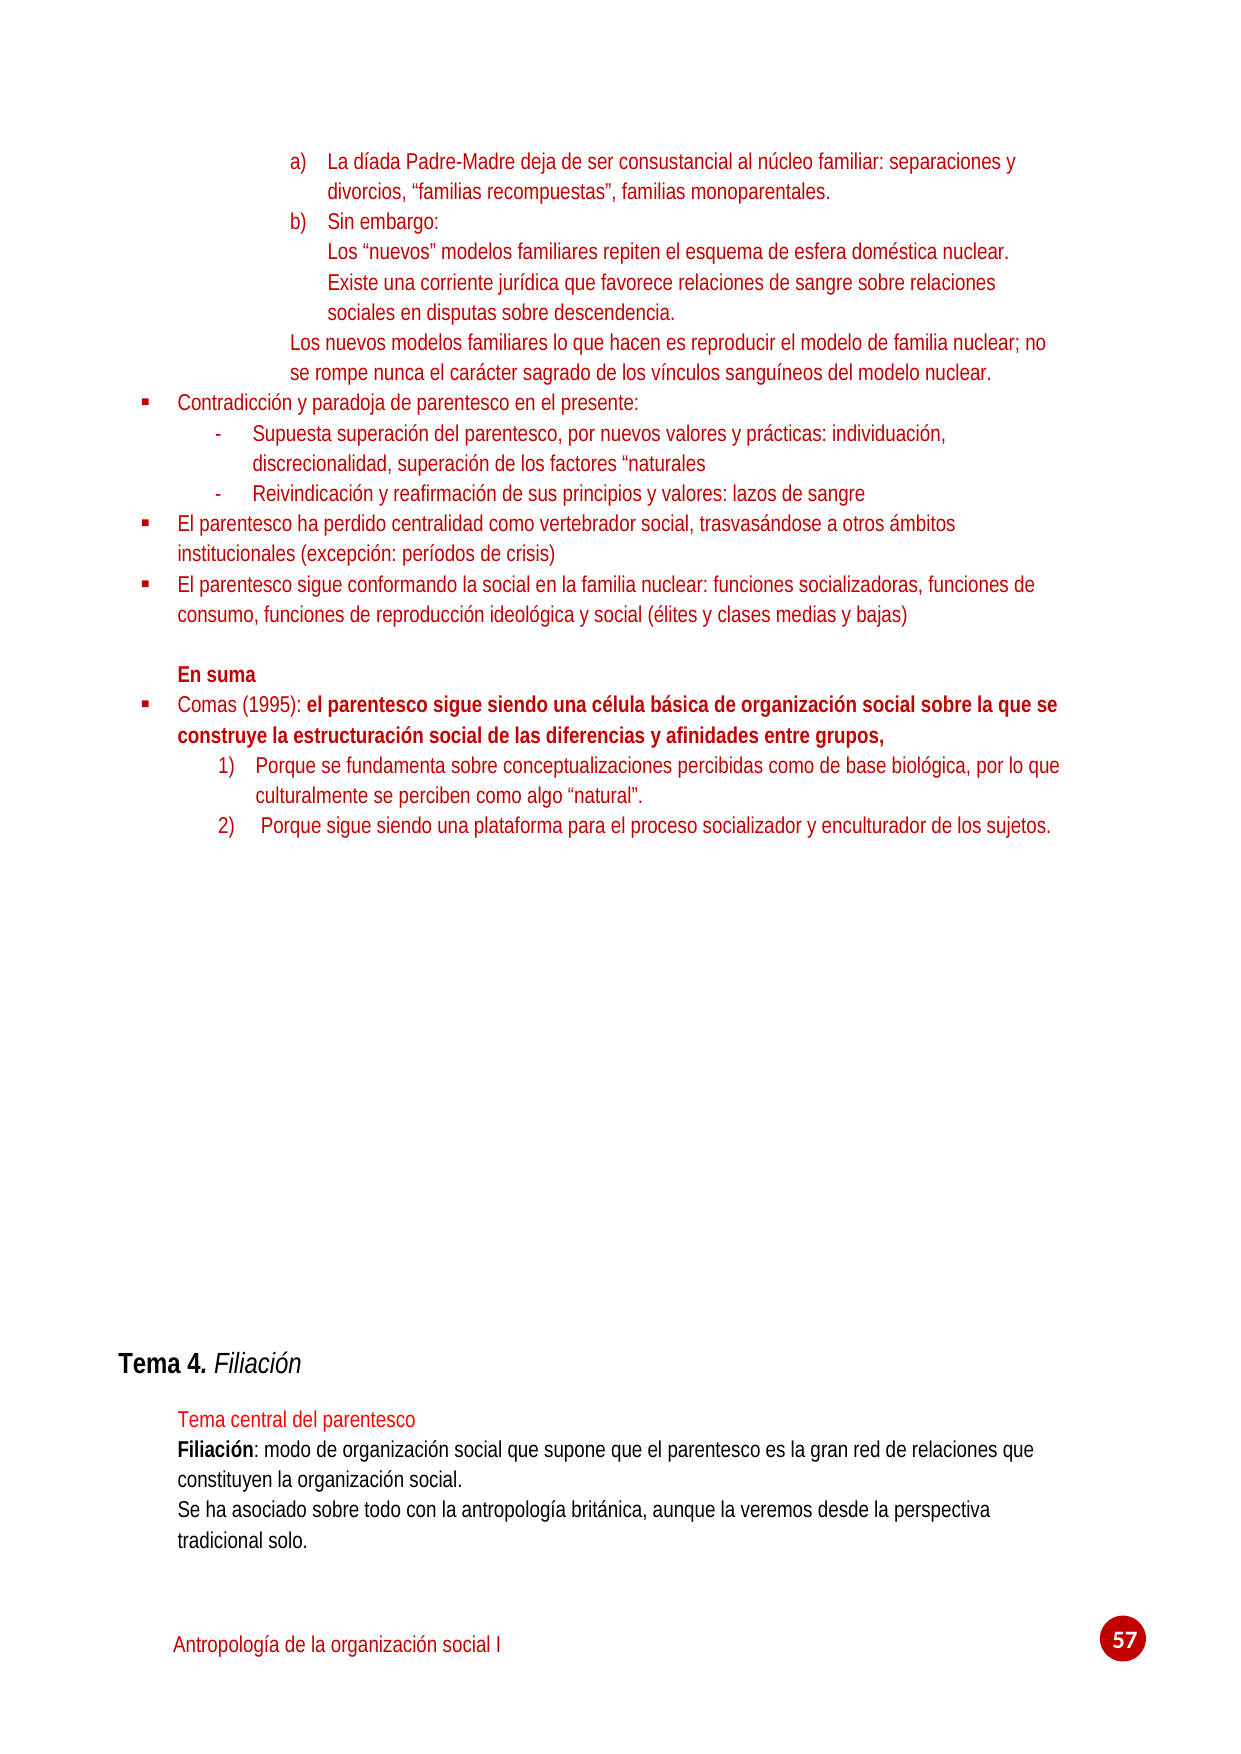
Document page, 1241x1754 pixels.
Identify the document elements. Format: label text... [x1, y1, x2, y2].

text Se ha asociado sobre todo con la antropología británica, aunque la veremos desde la perspectiva tradicional solo. [177, 1496, 1063, 1553]
list La díada Padre-Madre deja de ser consustancial al núcleo familiar: separaciones y divorcios, “familias recompuestas”, familias monoparentales. [290, 148, 1063, 204]
list Supuesta superación del parentesco, por nuevos valores y prácticas: individuación, discrecionalidad, superación de los factores “naturales [215, 419, 1063, 476]
list Porque sigue siendo una plataforma para el proceso socializador y enculturador de los sujetos. [218, 812, 1063, 838]
text Los “nuevos” modelos familiares repiten el esquema de esfera doméstica nuclear. [327, 238, 1063, 264]
list Comas (1995): el parentesco sigue siendo una célula básica de organización social sobre la que se construye la estructuración social de las diferencias y afinidades entre grupos, [140, 691, 1063, 748]
text Tema 4. Filiación [118, 1347, 1063, 1380]
list Sin embargo: [290, 208, 1063, 234]
list En suma [177, 661, 1063, 687]
list El parentesco ha perdido centralidad como vertebrador social, trasvasándose a otros ámbitos institucionales (excepción: períodos de crisis) [140, 510, 1063, 567]
text Filiación: modo de organización social que supone que el parentesco es la gran red de relaciones que constituyen la organización social. [177, 1436, 1063, 1493]
list Reivindicación y reafirmación de sus principios y valores: lazos de sangre [215, 480, 1063, 506]
text Los nuevos modelos familiares lo que hacen es reproducir el modelo de familia nuclear; no se rompe nunca el carácter sagrado de los vínculos sanguíneos del modelo nuclear. [290, 329, 1063, 385]
list Porque se fundamenta sobre conceptualizaciones percibidas como de base biológica, por lo que culturalmente se perciben como algo “natural”. [218, 752, 1063, 808]
text Tema central del parentesco [177, 1406, 1063, 1432]
text Existe una corriente jurídica que favorece relaciones de sangre sobre relaciones sociales en disputas sobre descendencia. [327, 268, 1063, 325]
list El parentesco sigue conformando la social en la familia nuclear: funciones socializadoras, funciones de consumo, funciones de reproducción ideológica y social (élites y clases medias y bajas) [140, 571, 1063, 627]
list Contradicción y paradoja de parentesco en el presente: [140, 389, 1063, 416]
